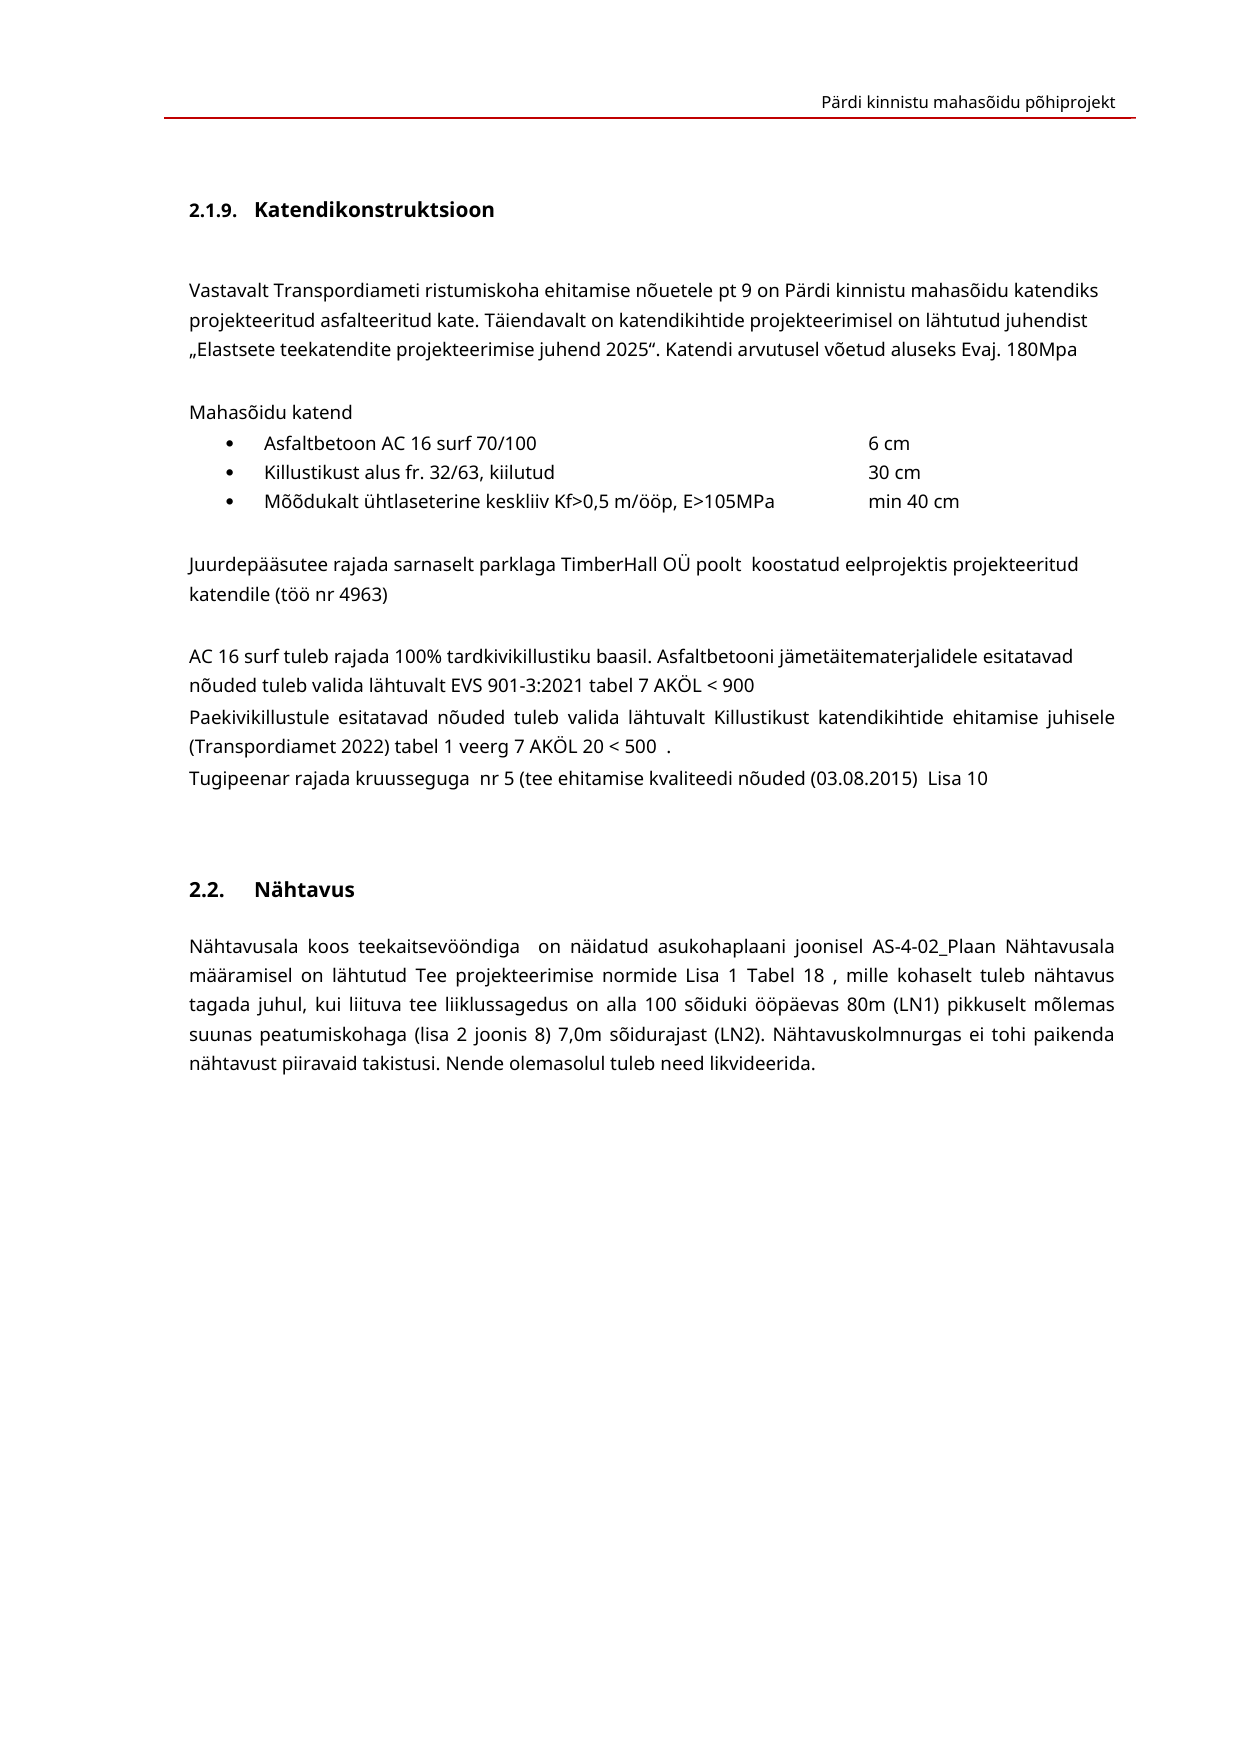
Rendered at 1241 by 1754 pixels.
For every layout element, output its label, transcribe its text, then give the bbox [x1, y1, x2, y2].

text Mahasõidu katend [189, 399, 1116, 424]
list Killustikust alus fr. 32/63, kiilutud 30 cm [226, 459, 1116, 485]
list Asfaltbetoon AC 16 surf 70/100 6 cm [226, 430, 1116, 456]
text Vastavalt Transpordiameti ristumiskoha ehitamise nõuetele pt 9 on Pärdi kinnistu mahasõidu katendiks projekteeritud asfalteeritud kate. Täiendavalt on katendikihtide projekteerimisel on lähtutud juhendist „Elastsete teekatendite projekteerimise juhend 2025“. Katendi arvutusel võetud aluseks Evaj. 180Mpa [189, 278, 1116, 362]
text Paekivikillustule esitatavad nõuded tuleb valida lähtuvalt Killustikust katendikihtide ehitamise juhisele (Transpordiamet 2022) tabel 1 veerg 7 AKÖL 20 < 500 . [189, 704, 1116, 759]
subtitle Katendikonstruktsioon [189, 195, 1116, 223]
text Tugipeenar rajada kruusseguga nr 5 (tee ehitamise kvaliteedi nõuded (03.08.2015) Lisa 10 [189, 765, 1116, 790]
text Juurdepääsutee rajada sarnaselt parklaga TimberHall OÜ poolt koostatud eelprojektis projekteeritud katendile (töö nr 4963) [189, 552, 1116, 606]
list Mõõdukalt ühtlaseterine keskliiv Kf>0,5 m/ööp, E>105MPa min 40 cm [226, 489, 1116, 514]
text Nähtavusala koos teekaitsevööndiga on näidatud asukohaplaani joonisel AS-4-02_Plaan Nähtavusala määramisel on lähtutud Tee projekteerimise normide Lisa 1 Tabel 18 , mille kohaselt tuleb nähtavus tagada juhul, kui liituva tee liiklussagedus on alla 100 sõiduki ööpäevas 80m (LN1) pikkuselt mõlemas suunas peatumiskohaga (lisa 2 joonis 8) 7,0m sõidurajast (LN2). Nähtavuskolmnurgas ei tohi paikenda nähtavust piiravaid takistusi. Nende olemasolul tuleb need likvideerida. [189, 933, 1116, 1076]
text AC 16 surf tuleb rajada 100% tardkivikillustiku baasil. Asfaltbetooni jämetäitematerjalidele esitatavad nõuded tuleb valida lähtuvalt EVS 901-3:2021 tabel 7 AKÖL < 900 [189, 643, 1116, 698]
subtitle Nähtavus [189, 875, 1116, 904]
